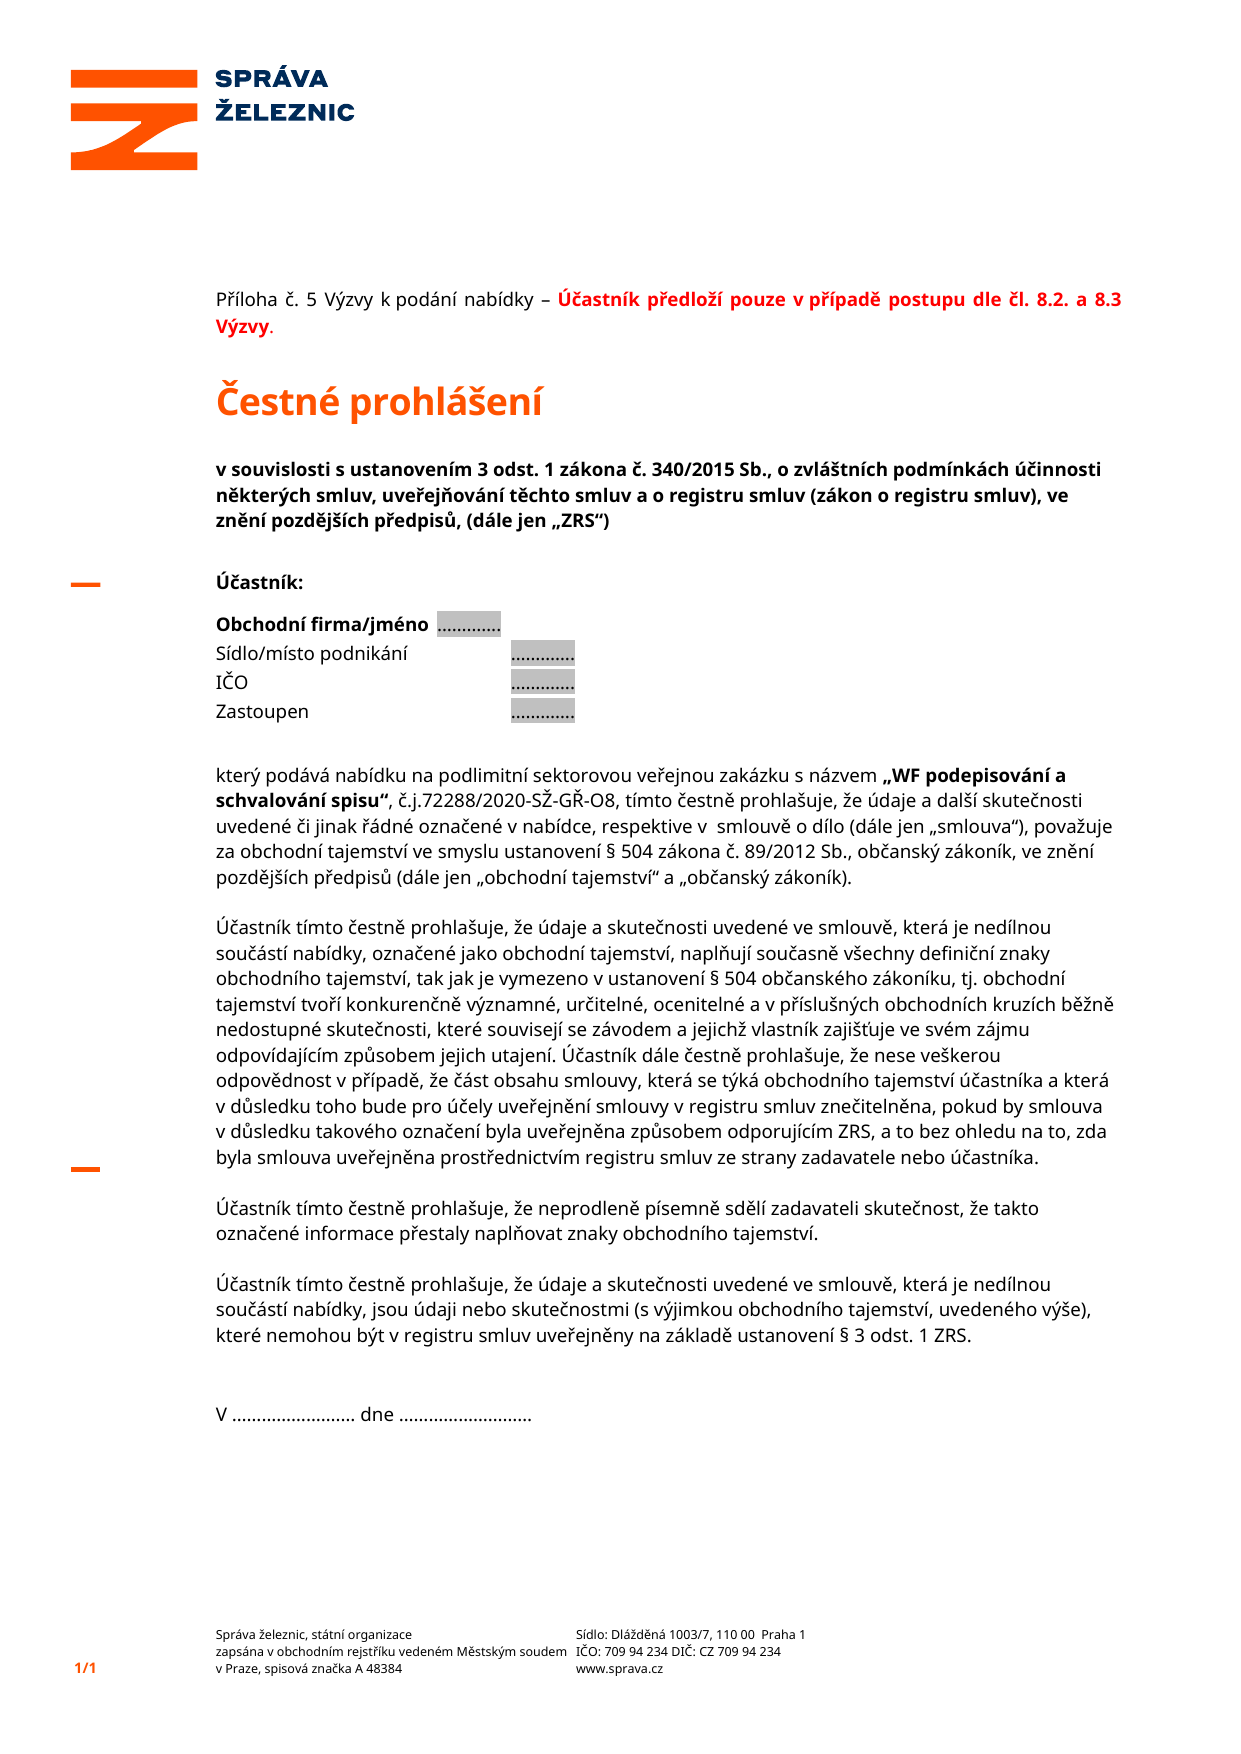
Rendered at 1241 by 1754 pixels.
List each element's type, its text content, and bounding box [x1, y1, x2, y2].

text IČO …………. [216, 666, 1122, 695]
text Účastník tímto čestně prohlašuje, že údaje a skutečnosti uvedené ve smlouvě, která je nedílnou součástí nabídky, jsou údaji nebo skutečnostmi (s výjimkou obchodního tajemství, uvedeného výše), které nemohou být v registru smluv uveřejněny na základě ustanovení § 3 odst. 1 ZRS. [216, 1271, 1122, 1347]
text Účastník tímto čestně prohlašuje, že údaje a skutečnosti uvedené ve smlouvě, která je nedílnou součástí nabídky, označené jako obchodní tajemství, naplňují současně všechny definiční znaky obchodního tajemství, tak jak je vymezeno v ustanovení § 504 občanského zákoníku, tj. obchodní tajemství tvoří konkurenčně významné, určitelné, ocenitelné a v příslušných obchodních kruzích běžně nedostupné skutečnosti, které souvisejí se závodem a jejichž vlastník zajišťuje ve svém zájmu odpovídajícím způsobem jejich utajení. Účastník dále čestně prohlašuje, že nese veškerou odpovědnost v případě, že část obsahu smlouvy, která se týká obchodního tajemství účastníka a která v důsledku toho bude pro účely uveřejnění smlouvy v registru smluv znečitelněna, pokud by smlouva v důsledku takového označení byla uveřejněna způsobem odporujícím ZRS, a to bez ohledu na to, zda byla smlouva uveřejněna prostřednictvím registru smluv ze strany zadavatele nebo účastníka. [216, 914, 1122, 1170]
text Sídlo/místo podnikání …………. [216, 637, 1122, 666]
text Zastoupen …………. [216, 695, 1122, 724]
text Obchodní firma/jméno …………. [216, 608, 1122, 637]
text Příloha č. 5 Výzvy k podání nabídky – Účastník předloží pouze v případě postupu dle čl. 8.2. a 8.3 Výzvy. [216, 286, 1122, 339]
text Účastník: [216, 565, 1122, 596]
subtitle Čestné prohlášení [216, 375, 1122, 426]
text Účastník tímto čestně prohlašuje, že neprodleně písemně sdělí zadavateli skutečnost, že takto označené informace přestaly naplňovat znaky obchodního tajemství. [216, 1195, 1122, 1246]
text v souvislosti s ustanovením 3 odst. 1 zákona č. 340/2015 Sb., o zvláštních podmínkách účinnosti některých smluv, uveřejňování těchto smluv a o registru smluv (zákon o registru smluv), ve znění pozdějších předpisů, (dále jen „ZRS“) [216, 456, 1122, 533]
text který podává nabídku na podlimitní sektorovou veřejnou zakázku s názvem „WF podepisování a schvalování spisu“, č.j.72288/2020-SŽ-GŘ-O8, tímto čestně prohlašuje, že údaje a další skutečnosti uvedené či jinak řádné označené v nabídce, respektive v smlouvě o dílo (dále jen „smlouva“), považuje za obchodní tajemství ve smyslu ustanovení § 504 zákona č. 89/2012 Sb., občanský zákoník, ve znění pozdějších předpisů (dále jen „obchodní tajemství“ a „občanský zákoník). [216, 762, 1122, 889]
text V ………………….… dne ……………………… [216, 1398, 1121, 1427]
